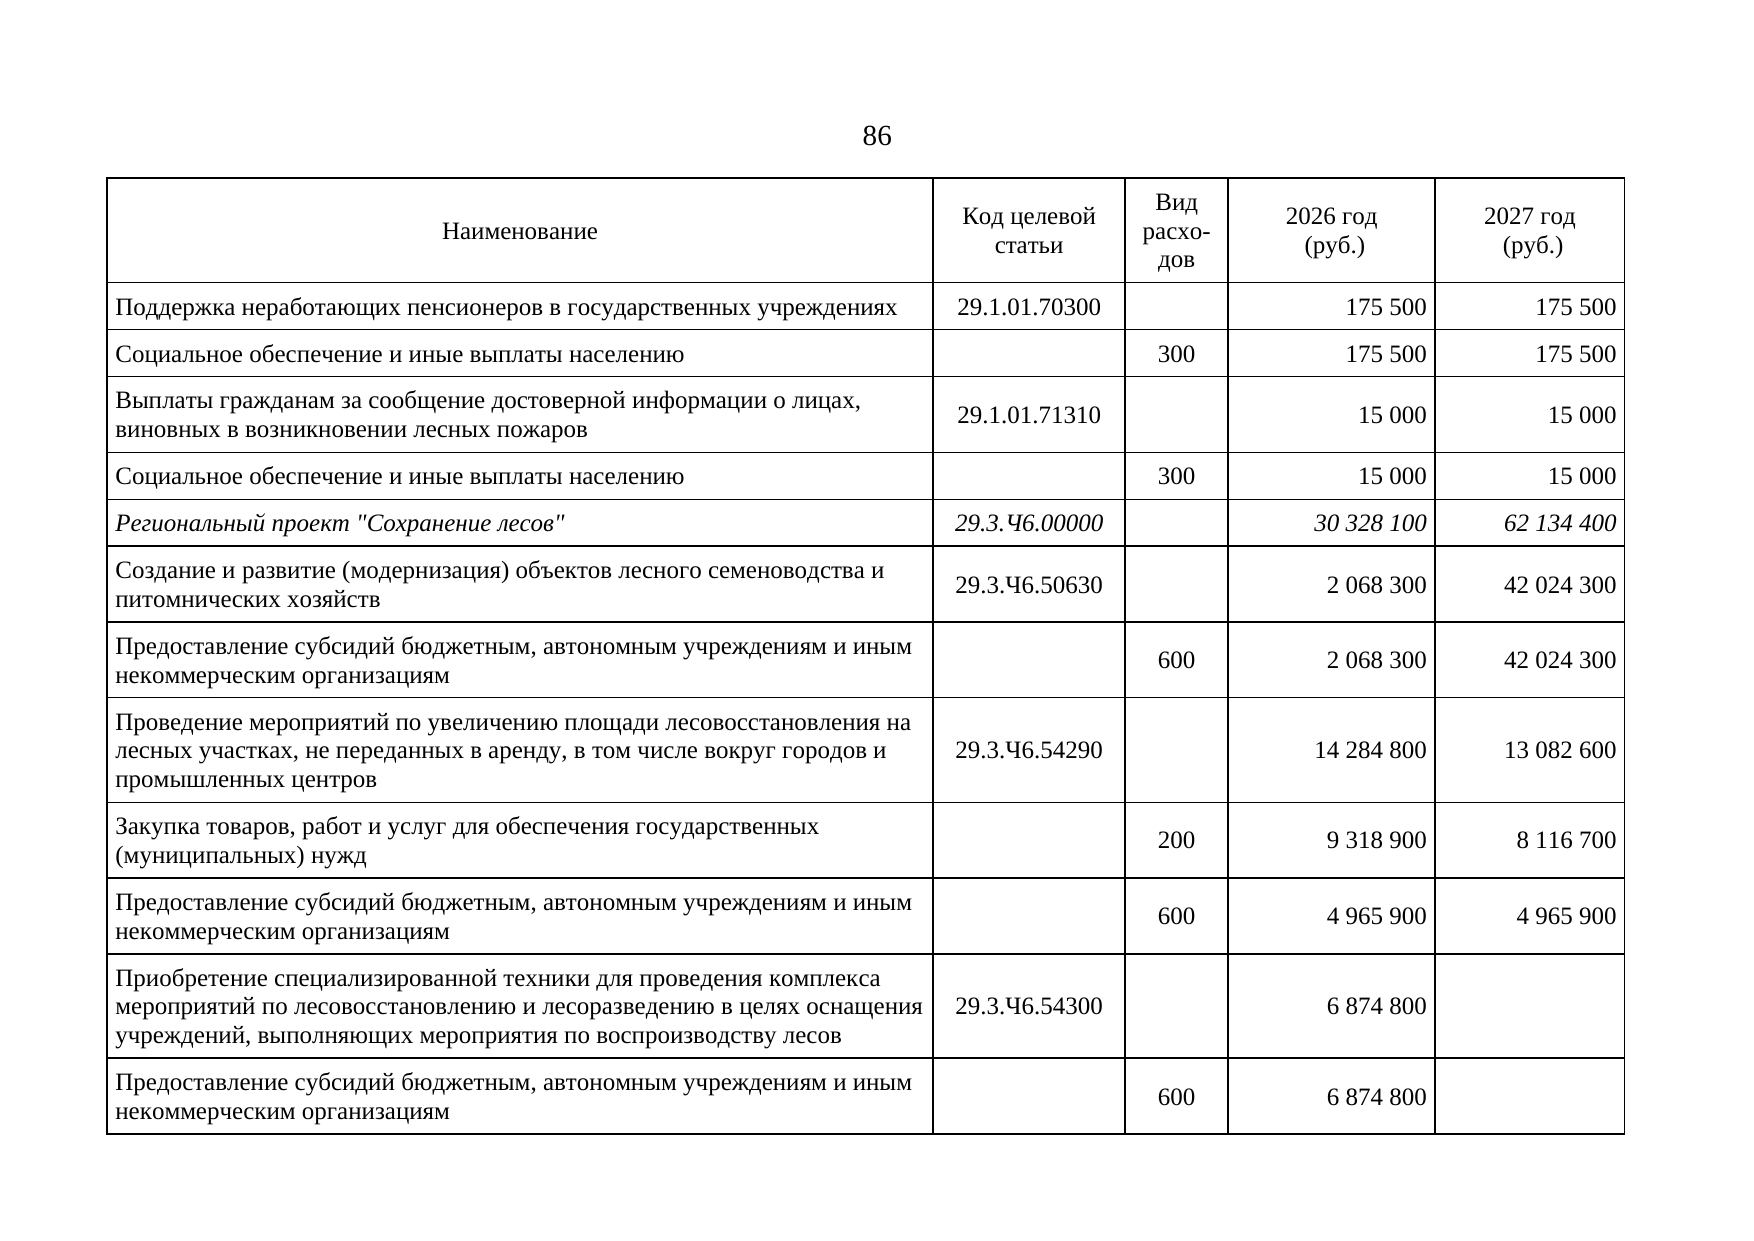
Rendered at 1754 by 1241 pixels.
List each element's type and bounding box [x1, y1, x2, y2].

table_header [1229, 179, 1434, 282]
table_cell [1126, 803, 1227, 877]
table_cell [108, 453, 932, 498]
table_header [934, 179, 1124, 282]
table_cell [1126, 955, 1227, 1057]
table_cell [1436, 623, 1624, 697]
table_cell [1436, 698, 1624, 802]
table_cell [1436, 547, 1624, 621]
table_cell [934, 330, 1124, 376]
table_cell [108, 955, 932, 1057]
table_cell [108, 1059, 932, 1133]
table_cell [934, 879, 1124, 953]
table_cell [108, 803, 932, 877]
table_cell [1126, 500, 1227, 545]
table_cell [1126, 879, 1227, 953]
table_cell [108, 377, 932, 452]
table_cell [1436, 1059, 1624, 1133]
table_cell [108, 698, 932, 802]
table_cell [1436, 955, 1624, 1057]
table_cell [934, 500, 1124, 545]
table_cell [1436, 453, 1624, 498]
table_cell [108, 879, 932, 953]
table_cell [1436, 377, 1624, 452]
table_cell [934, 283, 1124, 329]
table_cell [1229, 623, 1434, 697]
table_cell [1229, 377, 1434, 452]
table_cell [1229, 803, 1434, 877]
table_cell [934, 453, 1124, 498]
table_header [1126, 179, 1227, 282]
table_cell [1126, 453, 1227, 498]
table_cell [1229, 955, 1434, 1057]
table_header [108, 179, 932, 282]
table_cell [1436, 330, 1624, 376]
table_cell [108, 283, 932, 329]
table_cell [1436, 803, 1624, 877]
table_header [1436, 179, 1624, 282]
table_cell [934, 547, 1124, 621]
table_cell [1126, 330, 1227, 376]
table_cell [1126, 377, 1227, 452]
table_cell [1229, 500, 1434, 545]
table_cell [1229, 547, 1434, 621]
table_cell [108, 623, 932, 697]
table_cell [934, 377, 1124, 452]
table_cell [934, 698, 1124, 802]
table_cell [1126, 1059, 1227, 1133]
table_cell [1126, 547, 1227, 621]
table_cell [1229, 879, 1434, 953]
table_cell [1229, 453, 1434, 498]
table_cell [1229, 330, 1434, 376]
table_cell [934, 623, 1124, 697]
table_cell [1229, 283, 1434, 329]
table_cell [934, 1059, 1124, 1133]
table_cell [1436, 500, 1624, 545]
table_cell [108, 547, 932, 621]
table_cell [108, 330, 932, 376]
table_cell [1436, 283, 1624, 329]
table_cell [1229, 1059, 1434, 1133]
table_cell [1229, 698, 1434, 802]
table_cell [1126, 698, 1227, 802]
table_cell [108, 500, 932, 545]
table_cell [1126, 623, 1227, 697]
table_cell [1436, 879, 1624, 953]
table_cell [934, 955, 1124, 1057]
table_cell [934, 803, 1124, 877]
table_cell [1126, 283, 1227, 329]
